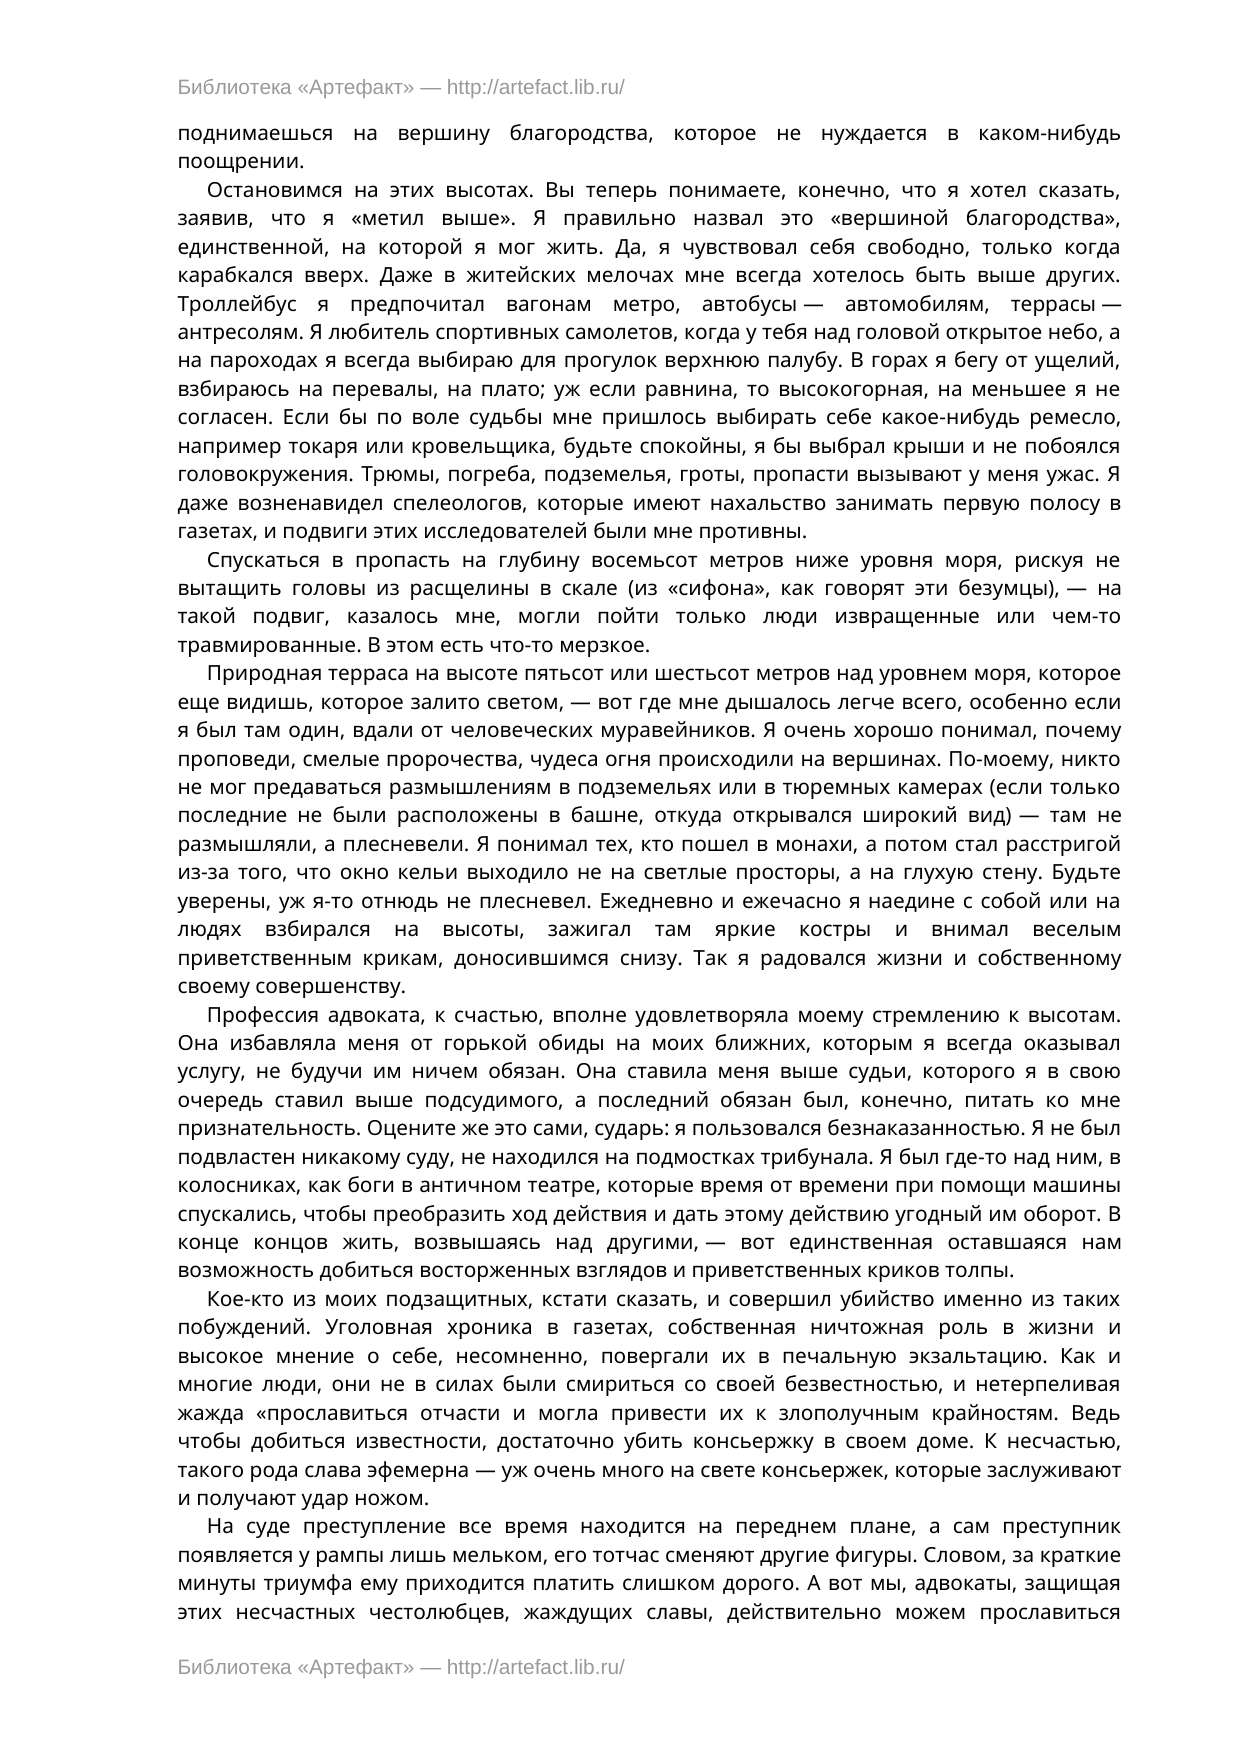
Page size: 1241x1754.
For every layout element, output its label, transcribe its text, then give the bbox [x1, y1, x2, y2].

text Природная терраса на высоте пятьсот или шестьсот метров над уровнем моря, которое еще видишь, которое залито светом, — вот где мне дышалось легче всего, особенно если я был там один, вдали от человеческих муравейников. Я очень хорошо понимал, почему проповеди, смелые пророчества, чудеса огня происходили на вершинах. По-моему, никто не мог предаваться размышлениям в подземельях или в тюремных камерах (если только последние не были расположены в башне, откуда открывался широкий вид) — там не размышляли, а плесневели. Я понимал тех, кто пошел в монахи, а потом стал расстригой из-за того, что окно кельи выходило не на светлые просторы, а на глухую стену. Будьте уверены, уж я-то отнюдь не плесневел. Ежедневно и ежечасно я наедине с собой или на людях взбирался на высоты, зажигал там яркие костры и внимал веселым приветственным крикам, доносившимся снизу. Так я радовался жизни и собственному своему совершенству. [177, 658, 1122, 1000]
text Остановимся на этих высотах. Вы теперь понимаете, конечно, что я хотел сказать, заявив, что я «метил выше». Я правильно назвал это «вершиной благородства», единственной, на которой я мог жить. Да, я чувствовал себя свободно, только когда карабкался вверх. Даже в житейских мелочах мне всегда хотелось быть выше других. Троллейбус я предпочитал вагонам метро, автобусы — автомобилям, террасы — антресолям. Я любитель спортивных самолетов, когда у тебя над головой открытое небо, а на пароходах я всегда выбираю для прогулок верхнюю палубу. В горах я бегу от ущелий, взбираюсь на перевалы, на плато; уж если равнина, то высокогорная, на меньшее я не согласен. Если бы по воле судьбы мне пришлось выбирать себе какое-нибудь ремесло, например токаря или кровельщика, будьте спокойны, я бы выбрал крыши и не побоялся головокружения. Трюмы, погреба, подземелья, гроты, пропасти вызывают у меня ужас. Я даже возненавидел спелеологов, которые имеют нахальство занимать первую полосу в газетах, и подвиги этих исследователей были мне противны. [177, 175, 1122, 545]
text Кое-кто из моих подзащитных, кстати сказать, и совершил убийство именно из таких побуждений. Уголовная хроника в газетах, собственная ничтожная роль в жизни и высокое мнение о себе, несомненно, повергали их в печальную экзальтацию. Как и многие люди, они не в силах были смириться со своей безвестностью, и нетерпеливая жажда «прославиться отчасти и могла привести их к злополучным крайностям. Ведь чтобы добиться известности, достаточно убить консьержку в своем доме. К несчастью, такого рода слава эфемерна — уж очень много на свете консьержек, которые заслуживают и получают удар ножом. [177, 1284, 1122, 1512]
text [177, 118, 1122, 175]
text Спускаться в пропасть на глубину восемьсот метров ниже уровня моря, рискуя не вытащить головы из расщелины в скале (из «сифона», как говорят эти безумцы), — на такой подвиг, казалось мне, могли пойти только люди извращенные или чем-то травмированные. В этом есть что-то мерзкое. [177, 545, 1122, 658]
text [177, 1512, 1122, 1625]
text Профессия адвоката, к счастью, вполне удовлетворяла моему стремлению к высотам. Она избавляла меня от горькой обиды на моих ближних, которым я всегда оказывал услугу, не будучи им ничем обязан. Она ставила меня выше судьи, которого я в свою очередь ставил выше подсудимого, а последний обязан был, конечно, питать ко мне признательность. Оцените же это сами, сударь: я пользовался безнаказанностью. Я не был подвластен никакому суду, не находился на подмостках трибунала. Я был где-то над ним, в колосниках, как боги в античном театре, которые время от времени при помощи машины спускались, чтобы преобразить ход действия и дать этому действию угодный им оборот. В конце концов жить, возвышаясь над другими, — вот единственная оставшаяся нам возможность добиться восторженных взглядов и приветственных криков толпы. [177, 1000, 1122, 1284]
